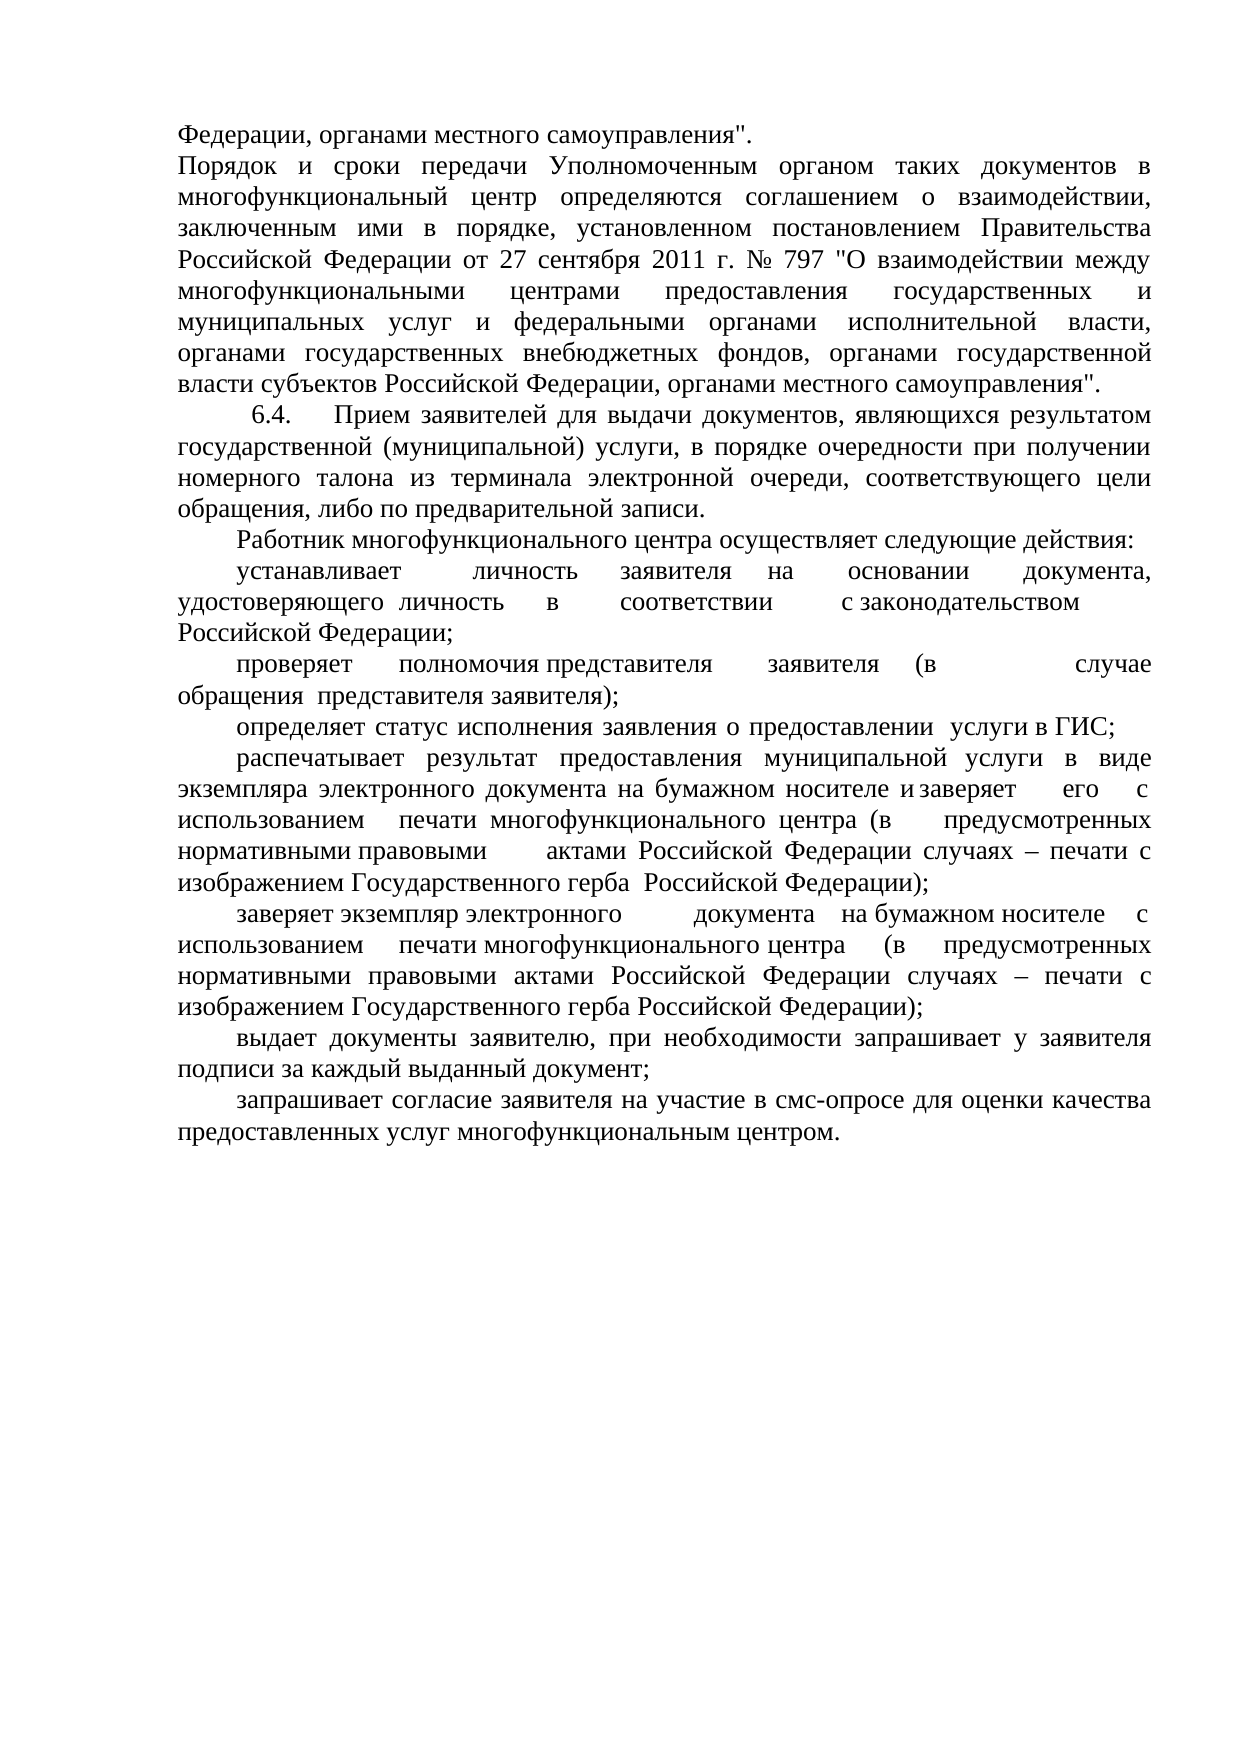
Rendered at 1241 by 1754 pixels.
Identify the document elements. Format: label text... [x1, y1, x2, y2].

text проверяет полномочия представителя заявителя (в случае обращения представителя заявителя); [177, 648, 1152, 710]
text запрашивает согласие заявителя на участие в смс-опросе для оценки качества предоставленных услуг многофункциональным центром. [177, 1084, 1152, 1146]
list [177, 118, 1152, 149]
text выдает документы заявителю, при необходимости запрашивает у заявителя подписи за каждый выданный документ; [177, 1021, 1152, 1084]
list Прием заявителей для выдачи документов, являющихся результатом государственной (муниципальной) услуги, в порядке очередности при получении номерного талона из терминала электронной очереди, соответствующего цели обращения, либо по предварительной записи. [177, 398, 1152, 523]
text Порядок и сроки передачи Уполномоченным органом таких документов в многофункциональный центр определяются соглашением о взаимодействии, заключенным ими в порядке, установленном постановлением Правительства Российской Федерации от 27 сентября 2011 г. № 797 "О взаимодействии между многофункциональными центрами предоставления государственных и муниципальных услуг и федеральными органами исполнительной власти, органами государственных внебюджетных фондов, органами государственной власти субъектов Российской Федерации, органами местного самоуправления". [177, 149, 1152, 398]
text определяет статус исполнения заявления о предоставлении услуги в ГИС; [177, 710, 1152, 741]
text Работник многофункционального центра осуществляет следующие действия: [177, 523, 1152, 554]
text заверяет экземпляр электронного документа на бумажном носителе с использованием печати многофункционального центра (в предусмотренных нормативными правовыми актами Российской Федерации случаях – печати с изображением Государственного герба Российской Федерации); [177, 897, 1152, 1021]
text устанавливает личность заявителя на основании документа, удостоверяющего личность в соответствии с законодательством Российской Федерации; [177, 554, 1152, 648]
text распечатывает результат предоставления муниципальной услуги в виде экземпляра электронного документа на бумажном носителе и заверяет его с использованием печати многофункционального центра (в предусмотренных нормативными правовыми актами Российской Федерации случаях – печати с изображением Государственного герба Российской Федерации); [177, 741, 1152, 897]
